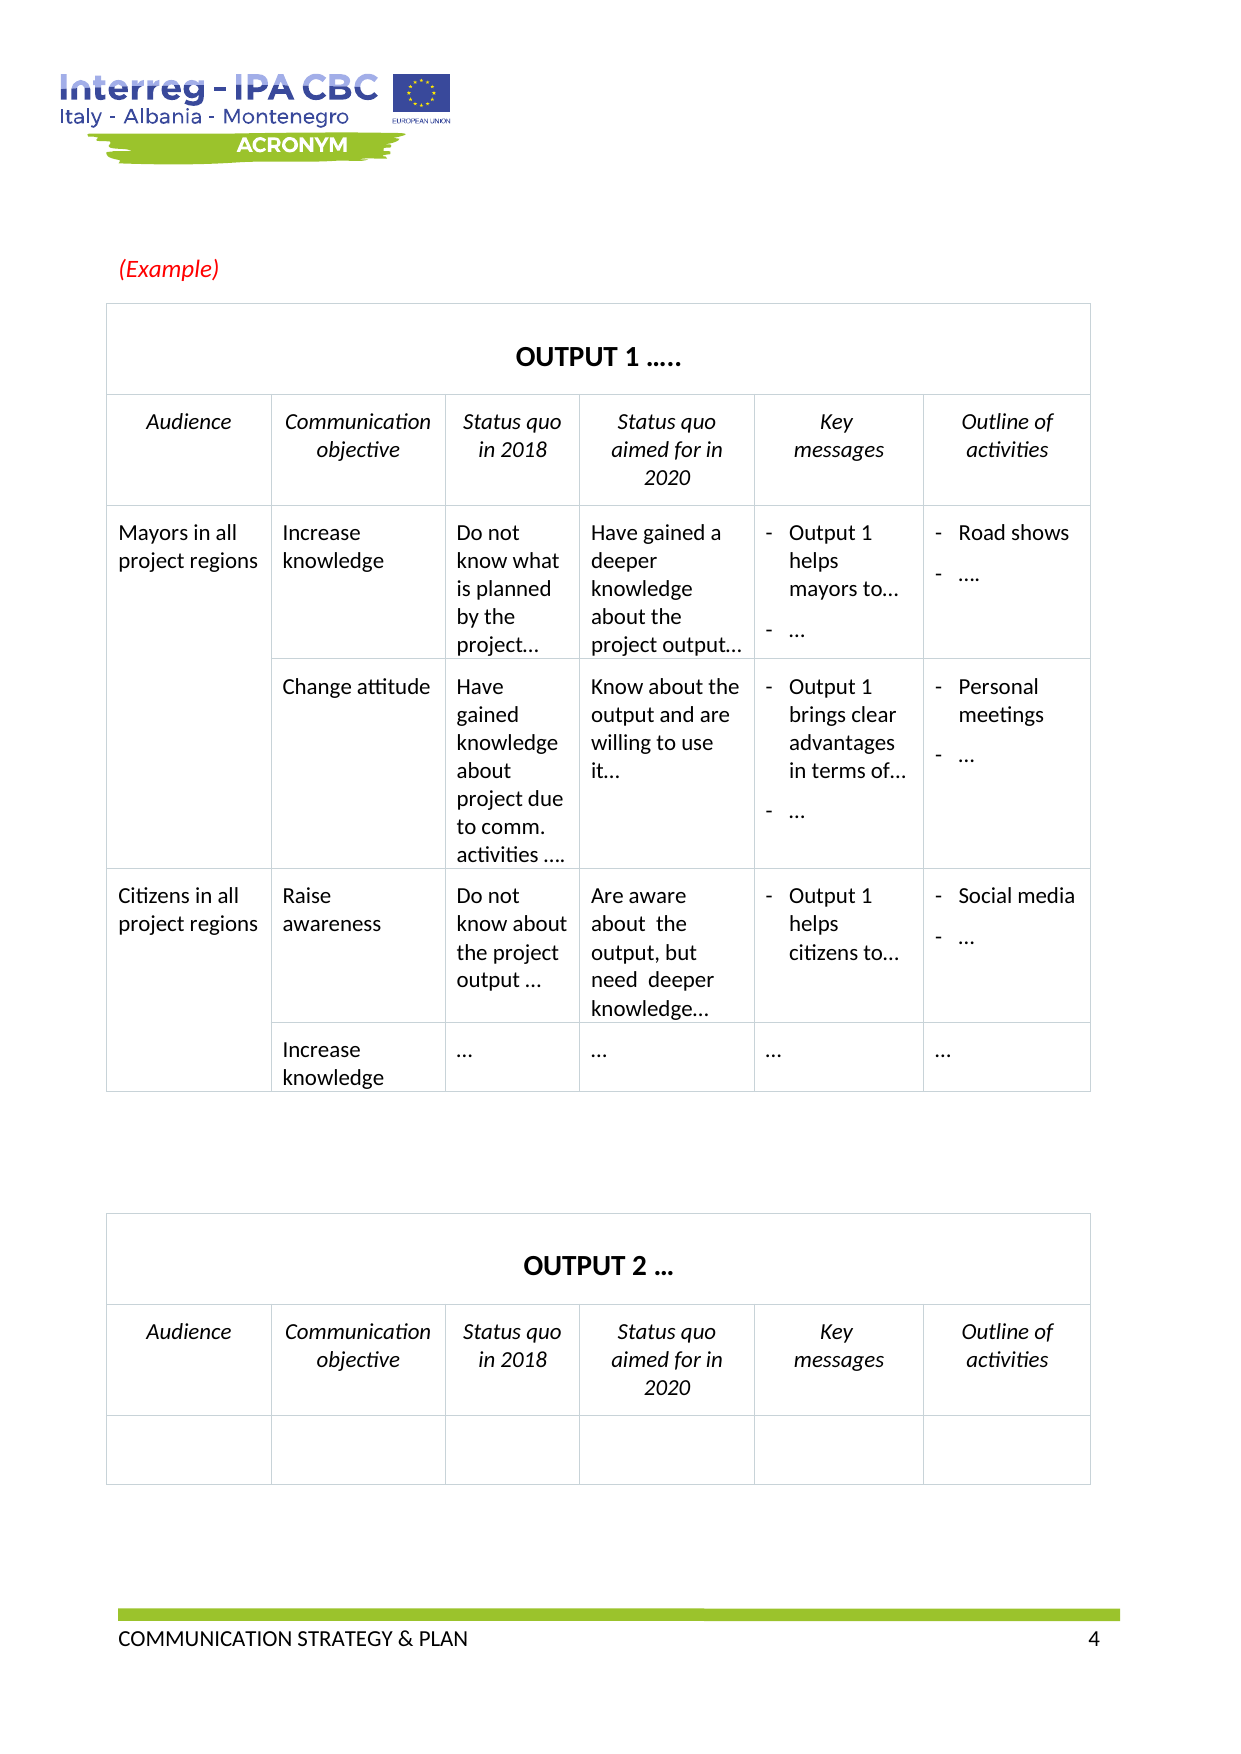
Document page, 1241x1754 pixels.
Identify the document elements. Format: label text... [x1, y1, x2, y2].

table_cell Key messages [755, 395, 923, 505]
table_cell … [755, 1023, 923, 1091]
table_cell Do not know about the project output … [446, 869, 579, 1022]
table_cell [580, 1416, 754, 1484]
table_cell Output 1 helps citizens to… [755, 869, 923, 1022]
table_cell … [446, 1023, 579, 1091]
table_cell Audience [107, 1305, 271, 1414]
table_cell Change attitude [272, 659, 445, 868]
table_cell Social media … [924, 869, 1090, 1022]
table_cell Have gained knowledge about project due to comm. activities …. [446, 659, 579, 868]
table_cell Raise awareness [272, 869, 445, 1022]
table_cell Outline of activities [924, 1305, 1090, 1414]
table_cell Status quo in 2018 [446, 395, 579, 505]
table_cell Mayors in all project regions [107, 506, 271, 868]
table_cell Do not know what is planned by the project… [446, 506, 579, 658]
table_cell Road shows …. [924, 506, 1090, 658]
table_cell Know about the output and are willing to use it… [580, 659, 754, 868]
table_cell Communication objective [272, 1305, 445, 1414]
text (Example) [118, 254, 1122, 284]
table_cell Output 1 helps mayors to… … [755, 506, 923, 658]
table_cell Have gained a deeper knowledge about the project output… [580, 506, 754, 658]
table_cell … [580, 1023, 754, 1091]
table_cell [446, 1416, 579, 1484]
table_header OUTPUT 1 ….. [107, 304, 1090, 394]
table_cell Audience [107, 395, 271, 505]
table_cell Increase knowledge [272, 506, 445, 658]
table_cell Increase knowledge [272, 1023, 445, 1091]
table_cell Communication objective [272, 395, 445, 505]
table_cell Status quo in 2018 [446, 1305, 579, 1414]
table_cell Status quo aimed for in 2020 [580, 395, 754, 505]
table_cell … [924, 1023, 1090, 1091]
table_cell [755, 1416, 923, 1484]
table_cell Citizens in all project regions [107, 869, 271, 1091]
table_cell Output 1 brings clear advantages in terms of… … [755, 659, 923, 868]
table_cell Status quo aimed for in 2020 [580, 1305, 754, 1414]
table_cell Are aware about the output, but need deeper knowledge… [580, 869, 754, 1022]
table_cell [924, 1416, 1090, 1484]
table_cell Outline of activities [924, 395, 1090, 505]
table_cell Personal meetings … [924, 659, 1090, 868]
table_cell [107, 1416, 271, 1484]
table_cell Key messages [755, 1305, 923, 1414]
table_cell [272, 1416, 445, 1484]
table_header OUTPUT 2 … [107, 1214, 1090, 1303]
